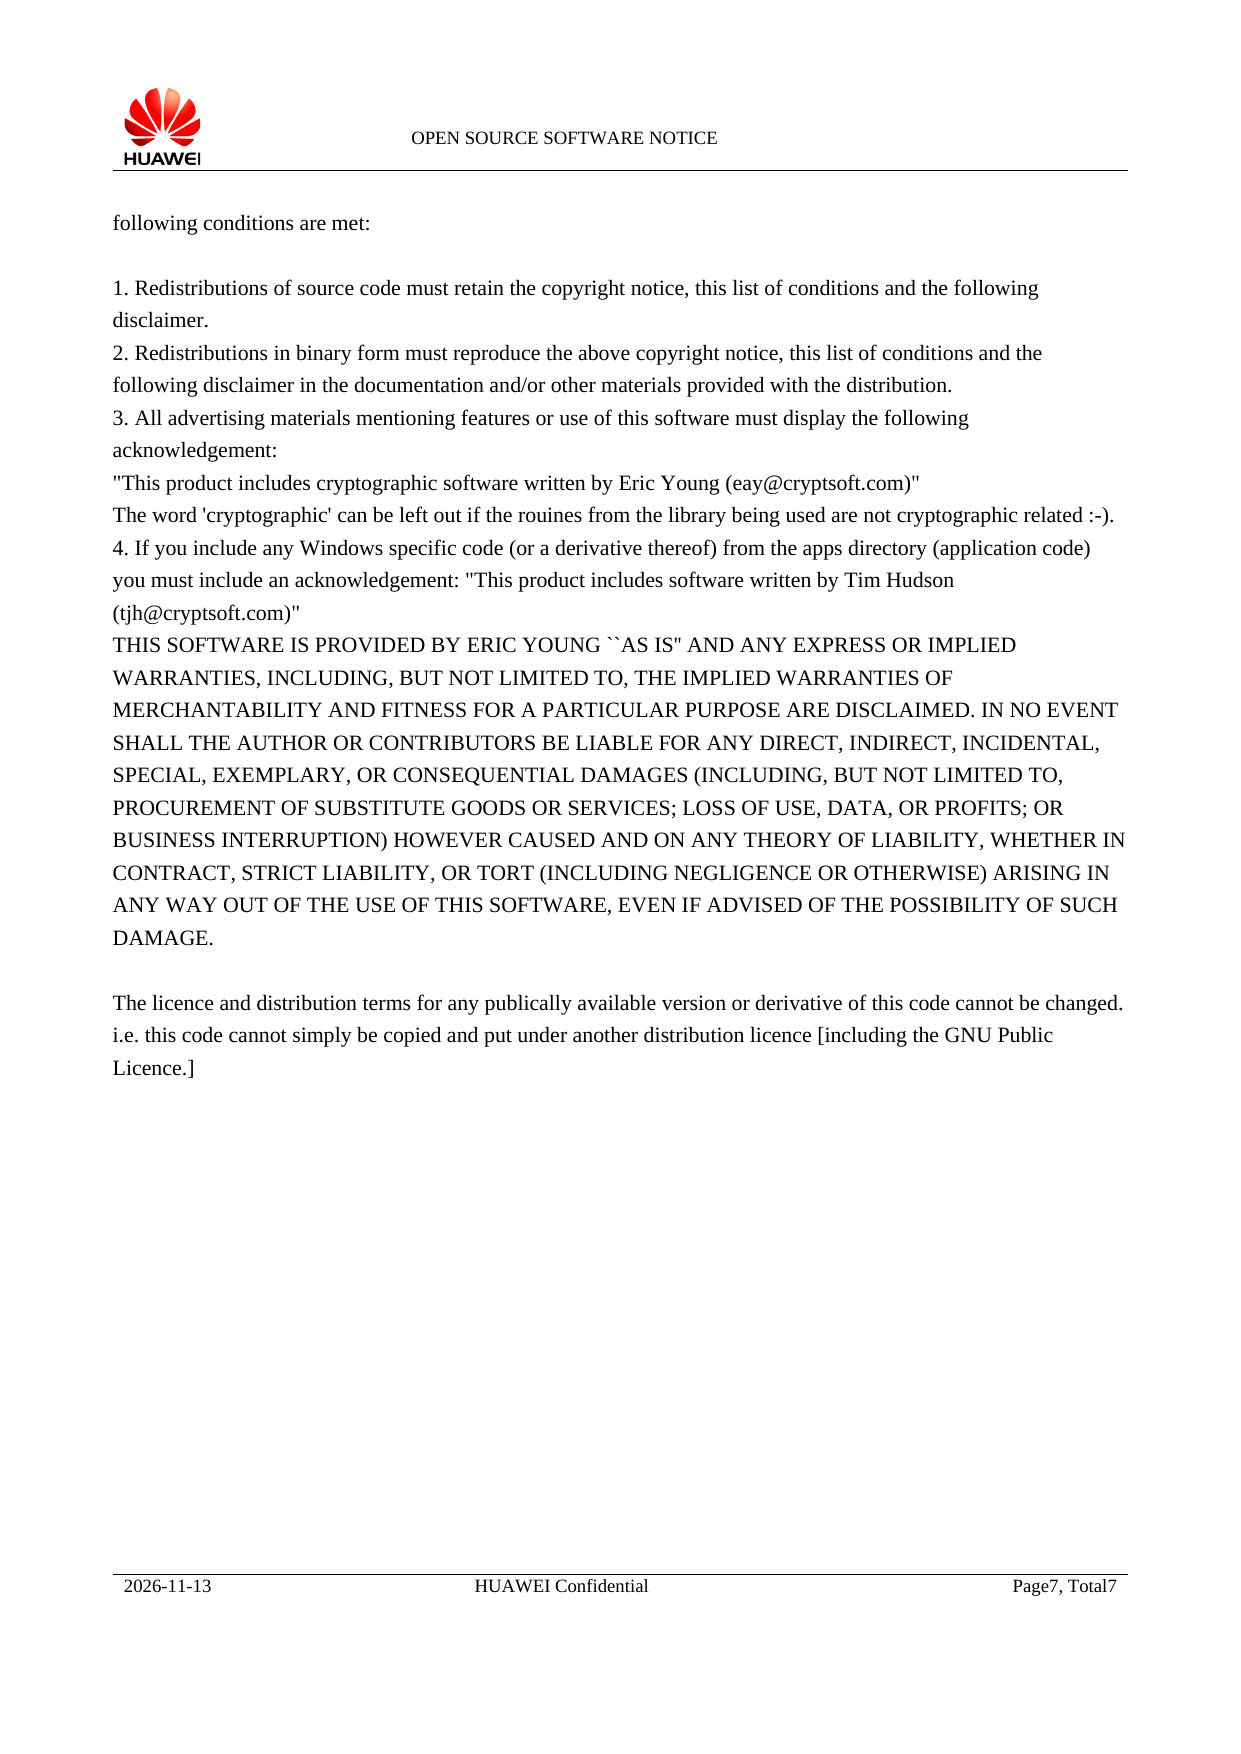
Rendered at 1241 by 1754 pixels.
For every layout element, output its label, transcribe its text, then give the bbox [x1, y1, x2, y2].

picture [124, 88, 201, 165]
